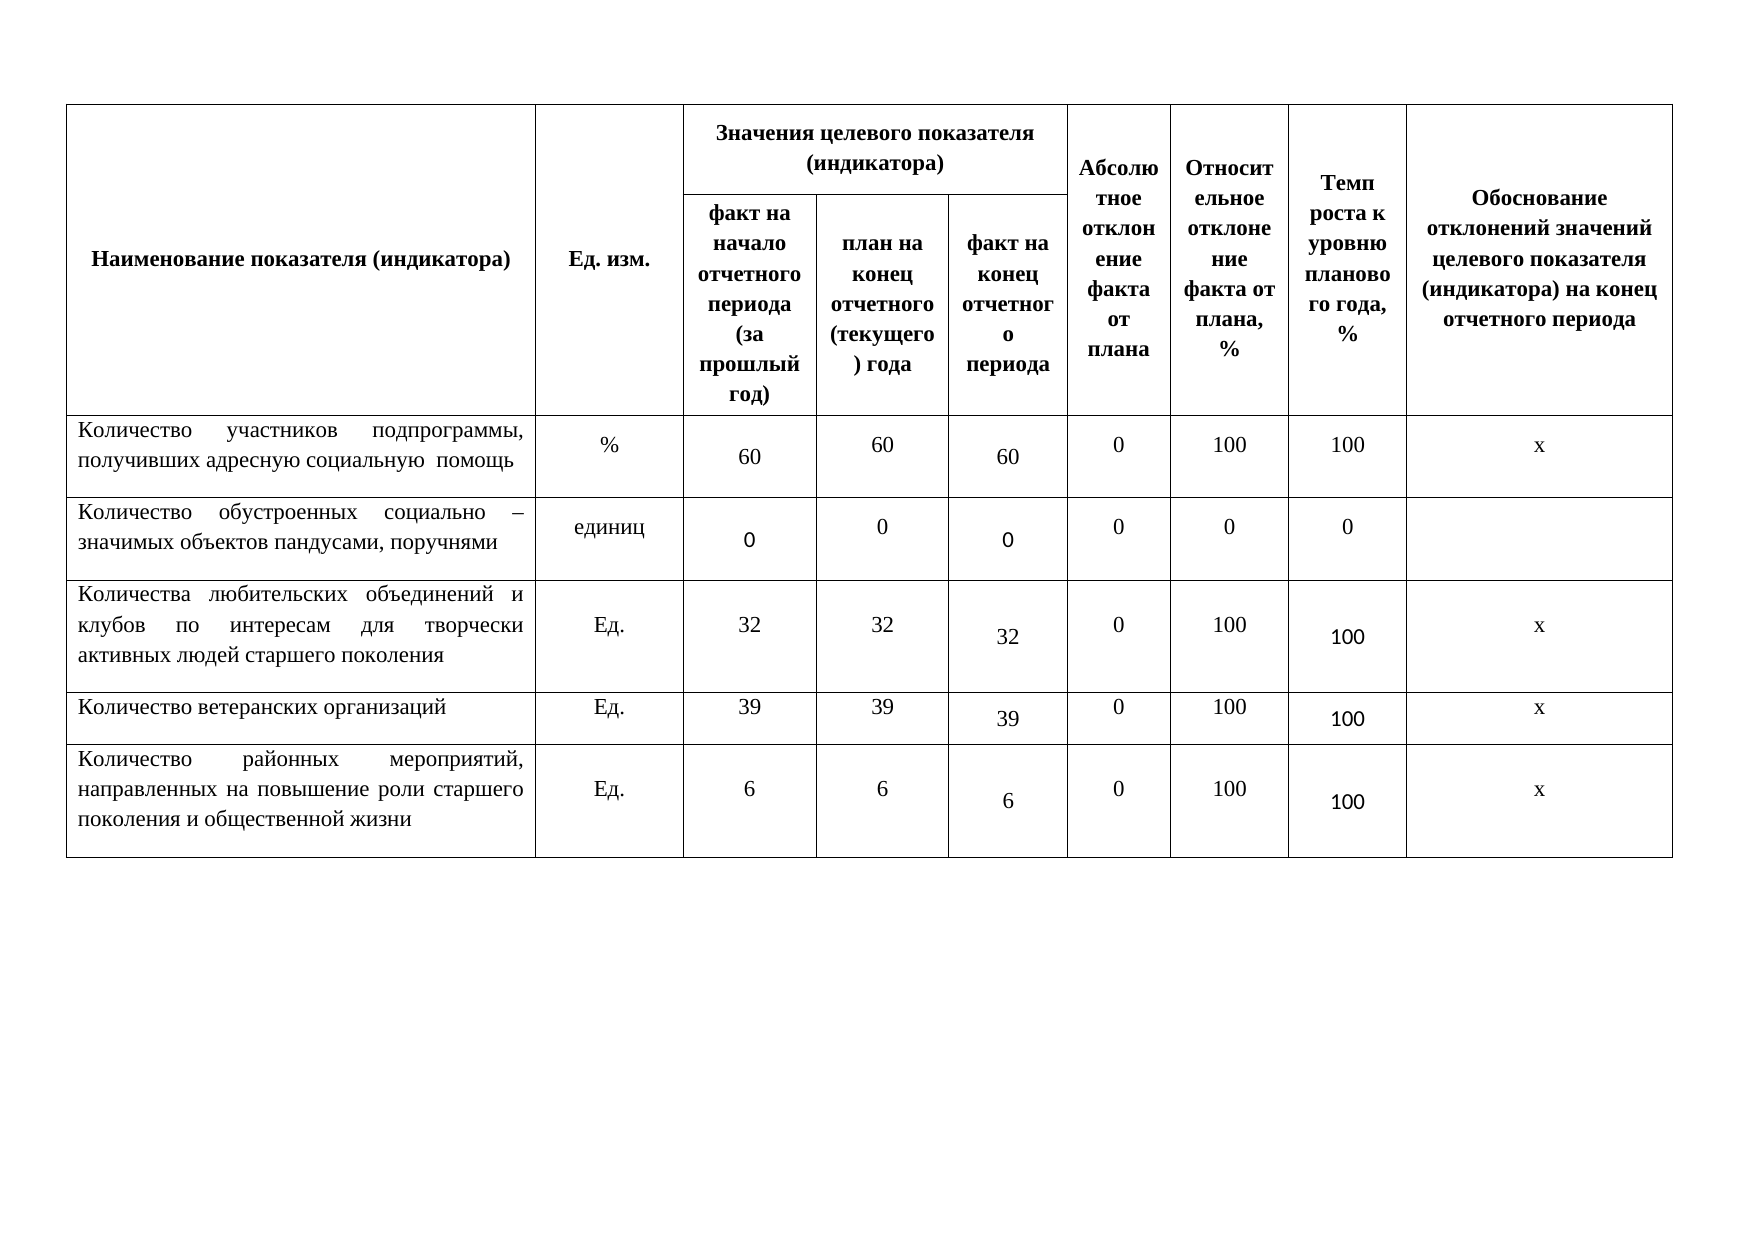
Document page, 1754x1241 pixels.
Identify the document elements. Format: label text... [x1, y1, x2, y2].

table_cell 0 [1068, 693, 1170, 744]
table_cell 32 [684, 581, 816, 692]
table_header Абсолютное отклонение факта от плана [1068, 105, 1170, 415]
table_cell 6 [817, 745, 948, 857]
table_cell Ед. [536, 581, 683, 692]
table_cell Ед. [536, 745, 683, 857]
table_cell 0 [1068, 745, 1170, 857]
table_cell 0 [684, 498, 816, 579]
table_cell Количество районных мероприятий, направленных на повышение роли старшего поколения и общественной жизни [67, 745, 535, 857]
table_cell 6 [949, 745, 1067, 857]
table_cell 100 [1289, 416, 1406, 497]
table_cell Количество ветеранских организаций [67, 693, 535, 744]
table_cell 100 [1171, 416, 1288, 497]
table_cell х [1407, 693, 1672, 744]
table_cell 100 [1289, 581, 1406, 692]
table_header Значения целевого показателя (индикатора) [684, 105, 1067, 194]
table_cell 32 [949, 581, 1067, 692]
table_cell 100 [1289, 745, 1406, 857]
table_cell 100 [1171, 581, 1288, 692]
table_cell план на конец отчетного (текущего) года [817, 195, 948, 415]
table_cell % [536, 416, 683, 497]
table_cell 0 [1068, 581, 1170, 692]
table_cell 0 [1068, 498, 1170, 579]
table_cell Количество участников подпрограммы, получивших адресную социальную помощь [67, 416, 535, 497]
table_cell 0 [817, 498, 948, 579]
table_cell 39 [817, 693, 948, 744]
table_cell 60 [949, 416, 1067, 497]
table_cell 6 [684, 745, 816, 857]
table_cell 32 [817, 581, 948, 692]
table_cell Количества любительских объединений и клубов по интересам для творчески активных людей старшего поколения [67, 581, 535, 692]
table_cell 100 [1171, 745, 1288, 857]
table_cell 39 [684, 693, 816, 744]
table_cell единиц [536, 498, 683, 579]
table_cell 0 [1171, 498, 1288, 579]
table_cell 0 [949, 498, 1067, 579]
table_header Темп роста к уровню планового года, % [1289, 105, 1406, 415]
table_cell 100 [1171, 693, 1288, 744]
table_cell 0 [1289, 498, 1406, 579]
table_cell 39 [949, 693, 1067, 744]
table_header Обоснование отклонений значений целевого показателя (индикатора) на конец отчетного периода [1407, 105, 1672, 415]
table_cell 0 [1068, 416, 1170, 497]
table_header Ед. изм. [536, 105, 683, 415]
table_cell 100 [1289, 693, 1406, 744]
table_cell Количество обустроенных социально – значимых объектов пандусами, поручнями [67, 498, 535, 579]
table_cell х [1407, 745, 1672, 857]
table_cell 60 [684, 416, 816, 497]
table_cell х [1407, 416, 1672, 497]
table_cell факт на конец отчетного периода [949, 195, 1067, 415]
table_cell [1407, 498, 1672, 579]
table_cell факт на начало отчетного периода (за прошлый год) [684, 195, 816, 415]
table_cell х [1407, 581, 1672, 692]
table_cell Ед. [536, 693, 683, 744]
table_cell 60 [817, 416, 948, 497]
table_header Наименование показателя (индикатора) [67, 105, 535, 415]
table_header Относительное отклонение факта от плана, % [1171, 105, 1288, 415]
